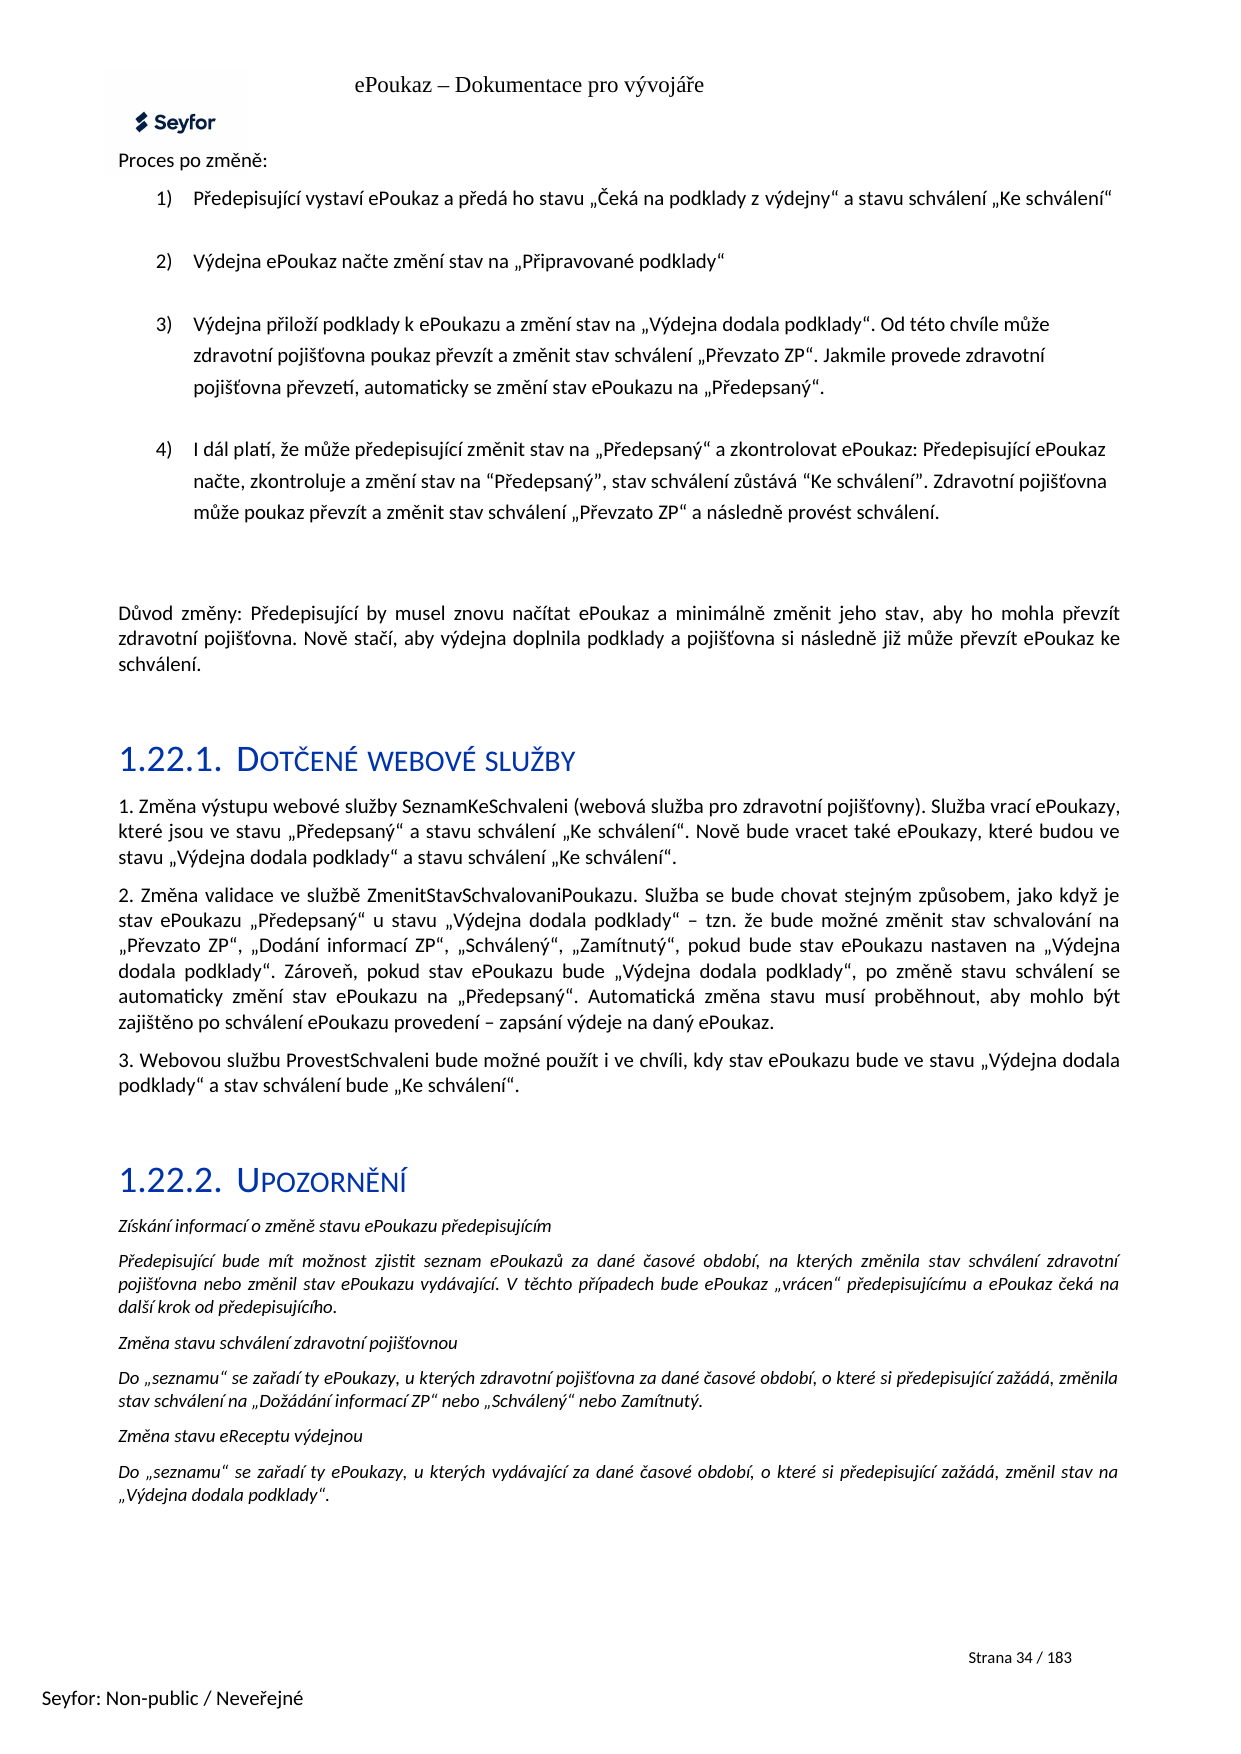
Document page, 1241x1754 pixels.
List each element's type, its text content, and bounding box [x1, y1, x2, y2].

list Výdejna ePoukaz načte změní stav na „Připravované podklady“ [156, 248, 1122, 274]
picture [102, 70, 249, 175]
text Změna stavu eReceptu výdejnou [118, 1425, 1122, 1448]
list I dál platí, že může předepisující změnit stav na „Předepsaný“ a zkontrolovat ePoukaz: Předepisující ePoukaz načte, zkontroluje a změní stav na “Předepsaný”, stav schválení zůstává “Ke schválení”. Zdravotní pojišťovna může poukaz převzít a změnit stav schválení „Převzato ZP“ a následně provést schválení. [156, 437, 1122, 525]
text 2. Změna validace ve službě ZmenitStavSchvalovaniPoukazu. Služba se bude chovat stejným způsobem, jako když je stav ePoukazu „Předepsaný“ u stavu „Výdejna dodala podklady“ – tzn. že bude možné změnit stav schvalování na „Převzato ZP“, „Dodání informací ZP“, „Schválený“, „Zamítnutý“, pokud bude stav ePoukazu nastaven na „Výdejna dodala podklady“. Zároveň, pokud stav ePoukazu bude „Výdejna dodala podklady“, po změně stavu schválení se automaticky změní stav ePoukazu na „Předepsaný“. Automatická změna stavu musí proběhnout, aby mohlo být zajištěno po schválení ePoukazu provedení – zapsání výdeje na daný ePoukaz. [118, 882, 1122, 1034]
text Získání informací o změně stavu ePoukazu předepisujícím [118, 1214, 1122, 1237]
text Proces po změně: [118, 148, 1122, 173]
text Do „seznamu“ se zařadí ty ePoukazy, u kterých zdravotní pojišťovna za dané časové období, o které si předepisující zažádá, změnila stav schválení na „Dožádání informací ZP“ nebo „Schválený“ nebo Zamítnutý. [118, 1366, 1122, 1412]
text Změna stavu schválení zdravotní pojišťovnou [118, 1331, 1122, 1354]
text Do „seznamu“ se zařadí ty ePoukazy, u kterých vydávající za dané časové období, o které si předepisující zažádá, změnil stav na „Výdejna dodala podklady“. [118, 1460, 1122, 1506]
list Výdejna přiloží podklady k ePoukazu a změní stav na „Výdejna dodala podklady“. Od této chvíle může zdravotní pojišťovna poukaz převzít a změnit stav schválení „Převzato ZP“. Jakmile provede zdravotní pojišťovna převzetí, automaticky se změní stav ePoukazu na „Předepsaný“. [156, 311, 1122, 399]
text 1. Změna výstupu webové služby SeznamKeSchvaleni (webová služba pro zdravotní pojišťovny). Služba vrací ePoukazy, které jsou ve stavu „Předepsaný“ a stavu schválení „Ke schválení“. Nově bude vracet také ePoukazy, které budou ve stavu „Výdejna dodala podklady“ a stavu schválení „Ke schválení“. [118, 793, 1122, 869]
text Předepisující bude mít možnost zjistit seznam ePoukazů za dané časové období, na kterých změnila stav schválení zdravotní pojišťovna nebo změnil stav ePoukazu vydávající. V těchto případech bude ePoukaz „vrácen“ předepisujícímu a ePoukaz čeká na další krok od předepisujícího. [118, 1250, 1122, 1318]
text Dotčené webové služby [118, 735, 1122, 781]
text Důvod změny: Předepisující by musel znovu načítat ePoukaz a minimálně změnit jeho stav, aby ho mohla převzít zdravotní pojišťovna. Nově stačí, aby výdejna doplnila podklady a pojišťovna si následně již může převzít ePoukaz ke schválení. [118, 600, 1122, 676]
text Upozornění [118, 1156, 1122, 1202]
text 3. Webovou službu ProvestSchvaleni bude možné použít i ve chvíli, kdy stav ePoukazu bude ve stavu „Výdejna dodala podklady“ a stav schválení bude „Ke schválení“. [118, 1047, 1122, 1098]
list Předepisující vystaví ePoukaz a předá ho stavu „Čeká na podklady z výdejny“ a stavu schválení „Ke schválení“ [156, 186, 1122, 211]
